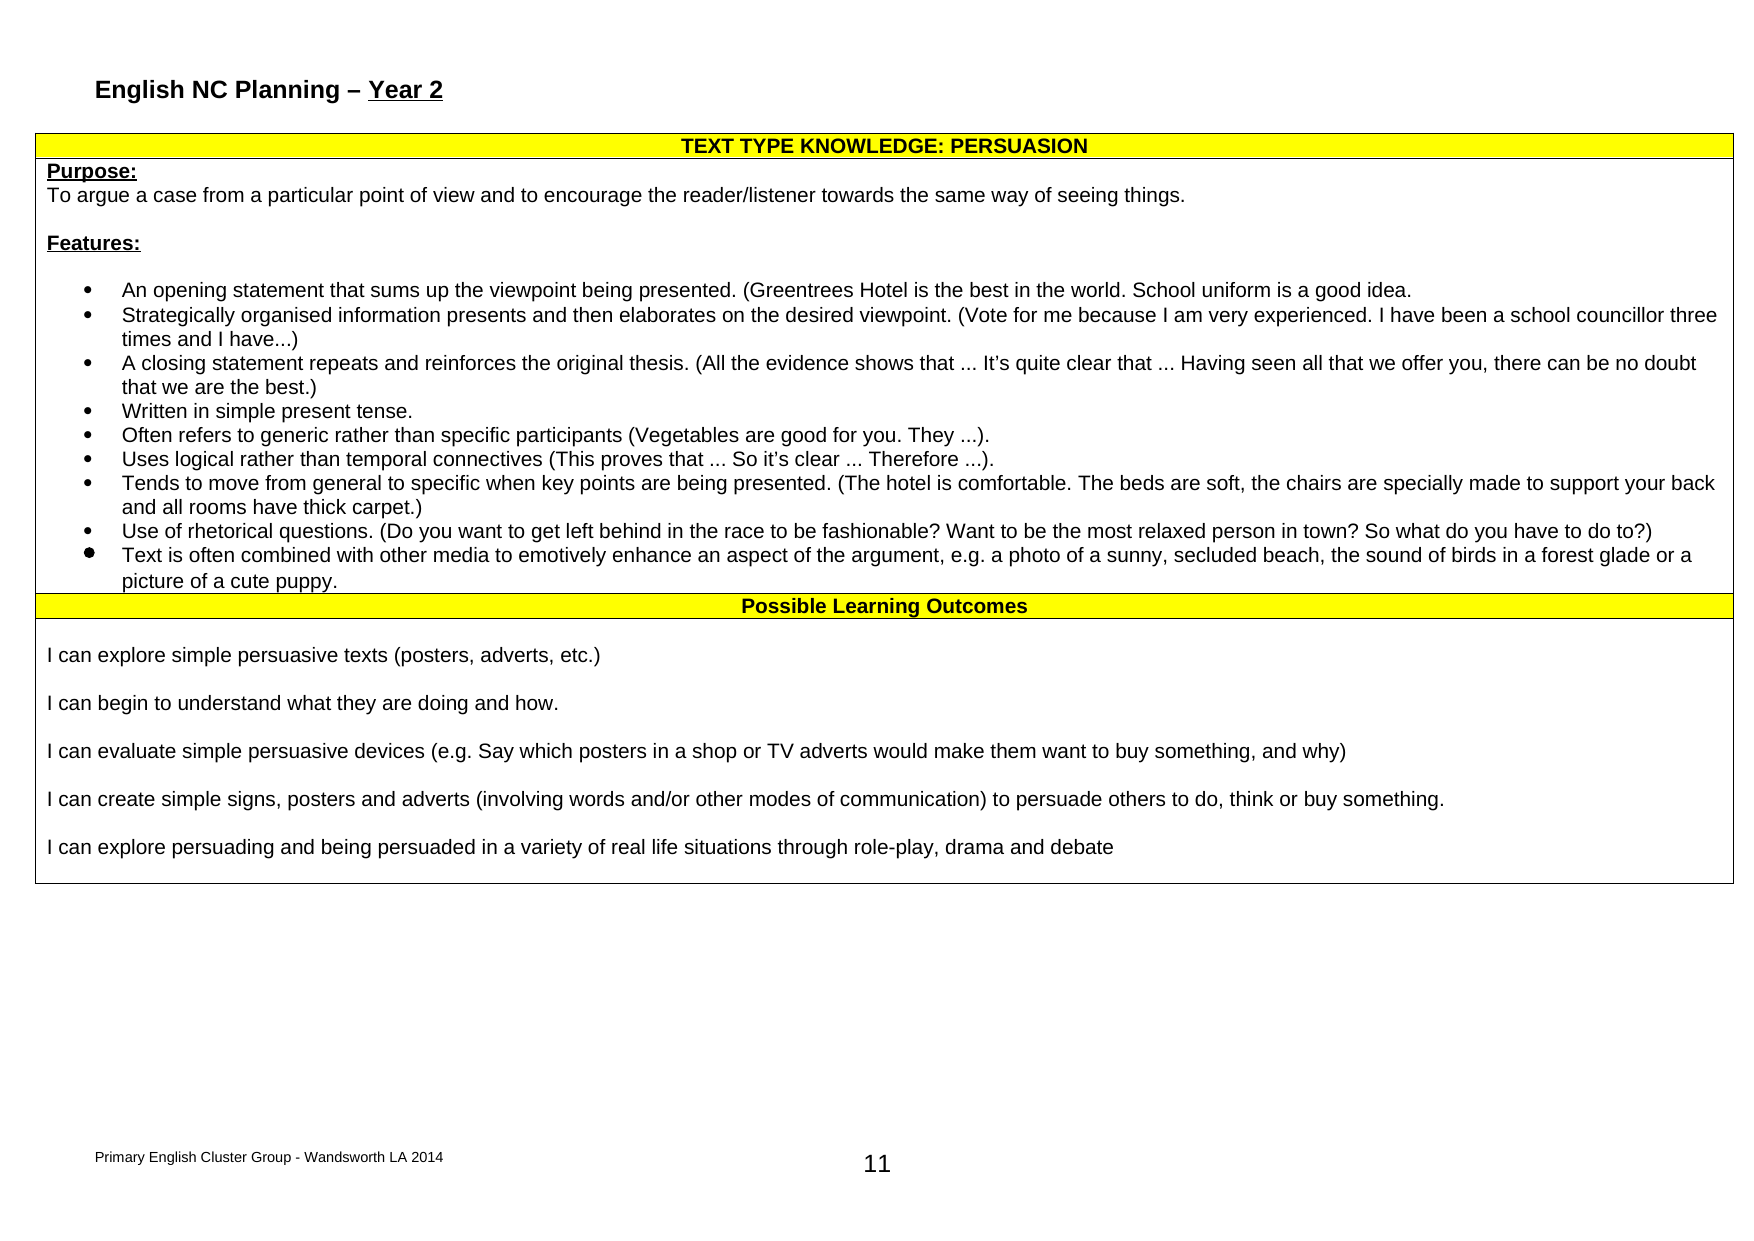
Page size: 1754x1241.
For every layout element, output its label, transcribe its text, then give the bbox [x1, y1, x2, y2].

table_cell I can explore simple persuasive texts (posters, adverts, etc.) I can begin to understand what they are doing and how. I can evaluate simple persuasive devices (e.g. Say which posters in a shop or TV adverts would make them want to buy something, and why) I can create simple signs, posters and adverts (involving words and/or other modes of communication) to persuade others to do, think or buy something. I can explore persuading and being persuaded in a variety of real life situations through role-play, drama and debate [36, 619, 1733, 883]
table_cell Possible Learning Outcomes [36, 594, 1733, 618]
table_cell Purpose: To argue a case from a particular point of view and to encourage the reader/listener towards the same way of seeing things. Features: An opening statement that sums up the viewpoint being presented. (Greentrees Hotel is the best in the world. School uniform is a good idea. Strategically organised information presents and then elaborates on the desired viewpoint. (Vote for me because I am very experienced. I have been a school councillor three times and I have...) A closing statement repeats and reinforces the original thesis. (All the evidence shows that ... It’s quite clear that ... Having seen all that we offer you, there can be no doubt that we are the best.) Written in simple present tense. Often refers to generic rather than specific participants (Vegetables are good for you. They ...). Uses logical rather than temporal connectives (This proves that ... So it’s clear ... Therefore ...). Tends to move from general to specific when key points are being presented. (The hotel is comfortable. The beds are soft, the chairs are specially made to support your back and all rooms have thick carpet.) Use of rhetorical questions. (Do you want to get left behind in the race to be fashionable? Want to be the most relaxed person in town? So what do you have to do to?) Text is often combined with other media to emotively enhance an aspect of the argument, e.g. a photo of a sunny, secluded beach, the sound of birds in a forest glade or a picture of a cute puppy. [36, 159, 1733, 593]
table_header TEXT TYPE KNOWLEDGE: PERSUASION [36, 134, 1733, 157]
